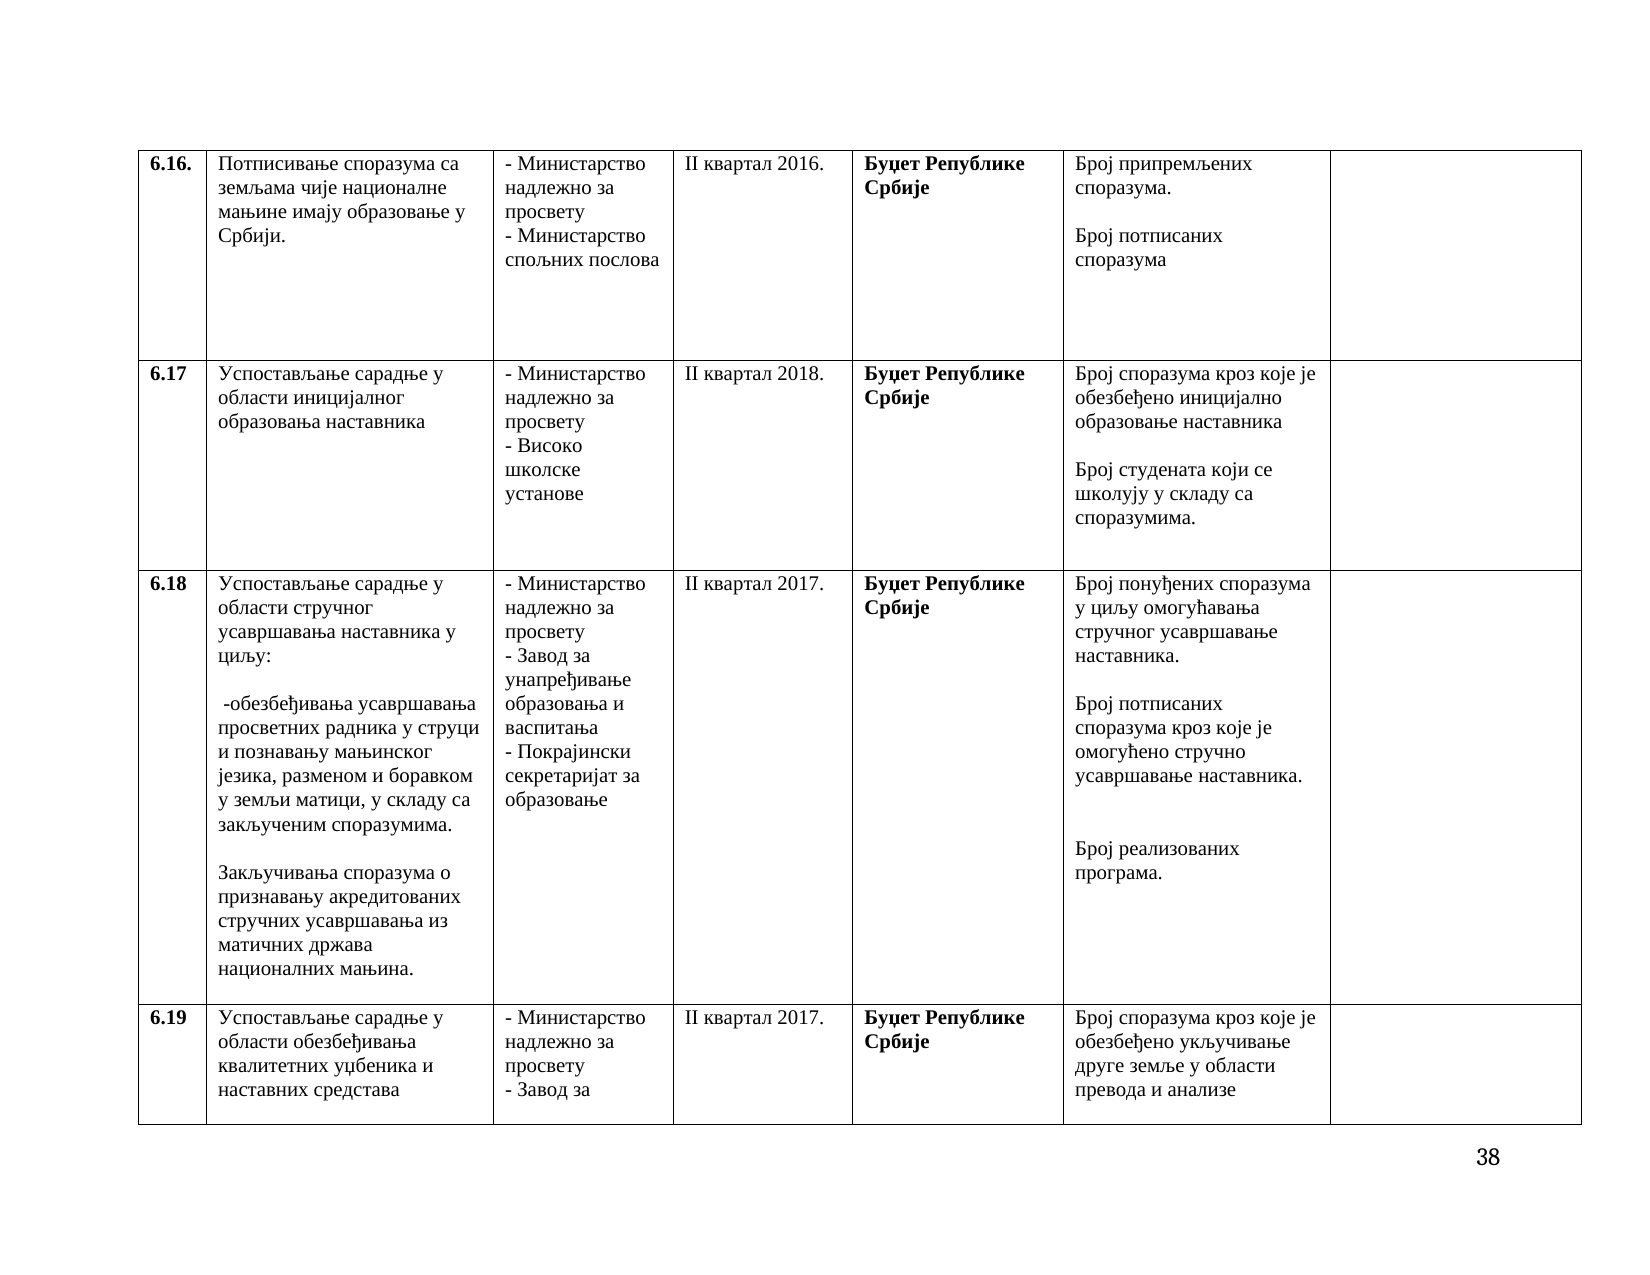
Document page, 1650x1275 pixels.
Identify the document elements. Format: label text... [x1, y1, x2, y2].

table_cell Потписивање споразума са земљама чије националне мањине имају образовање у Србији. [207, 151, 493, 360]
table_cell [494, 1005, 673, 1124]
table_cell II квартал 2017. [674, 1005, 852, 1124]
table_cell Успостављање сарадње у области иницијалног образовања наставника [207, 361, 493, 570]
table_cell II квартал 2016. [674, 151, 852, 360]
table_cell Број припремљених споразума. Број потписаних споразума [1064, 151, 1330, 360]
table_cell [853, 151, 1063, 360]
table_cell 6.17 [139, 361, 206, 570]
table_cell Буџет Републике Србије [853, 571, 1063, 1004]
table_cell Број понуђених споразума у циљу омогућавања стручног усавршавање наставника. Број потписаних споразума кроз које је омогућено стручно усавршавање наставника. Број реализованих програма. [1064, 571, 1330, 1004]
table_cell Успостављање сарадње у области стручног усавршавања наставника у циљу: -обезбеђивања усавршавања просветних радника у струци и познавању мањинског језика, разменом и боравком у земљи матици, у складу са закљученим споразумима. Закључивања споразума о признавању акредитованих стручних усавршавања из матичних држава националних мањина. [207, 571, 493, 1004]
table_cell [853, 1005, 1063, 1124]
table_cell Број споразума кроз које је обезбеђено иницијално образовање наставника Број студената који се школују у складу са споразумима. [1064, 361, 1330, 570]
table_cell [1331, 151, 1581, 360]
table_cell - Министарство надлежно за просвету - Министарство спољних послова [494, 151, 673, 360]
table_cell - Министарство надлежно за просвету - Завод за унапређивање образовања и васпитања - Покрајински секретаријат за образовање [494, 571, 673, 1004]
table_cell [207, 1005, 493, 1124]
table_cell 6.16. [139, 151, 206, 360]
table_cell II квартал 2018. [674, 361, 852, 570]
table_cell [1331, 361, 1581, 570]
table_cell [1331, 571, 1581, 1004]
table_cell 6.19 [139, 1005, 206, 1124]
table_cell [1064, 1005, 1330, 1124]
table_cell Буџет Републике Србије [853, 361, 1063, 570]
table_cell [1331, 1005, 1581, 1124]
table_cell - Министарство надлежно за просвету - Високо школске установе [494, 361, 673, 570]
table_cell II квартал 2017. [674, 571, 852, 1004]
table_cell 6.18 [139, 571, 206, 1004]
